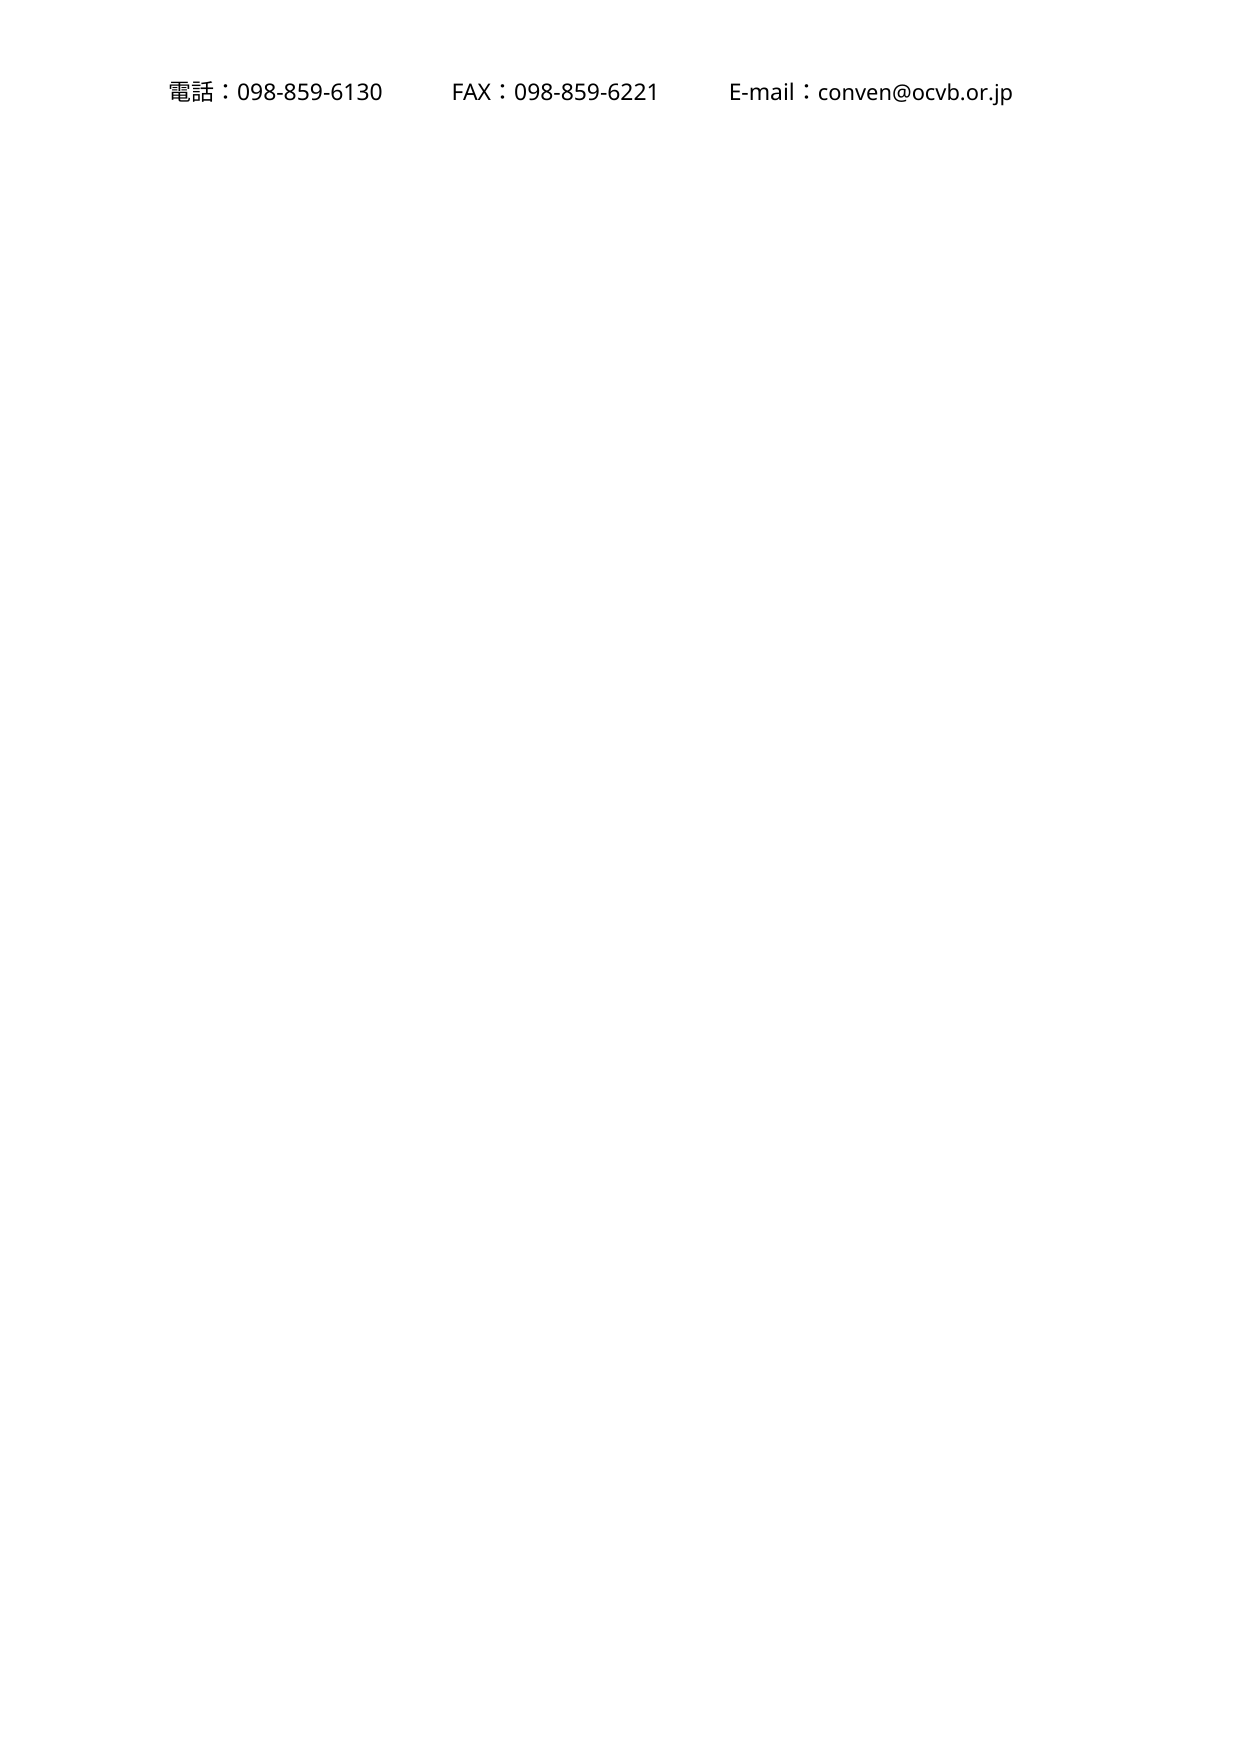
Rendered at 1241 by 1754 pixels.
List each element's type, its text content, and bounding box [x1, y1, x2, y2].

text 電話：098-859-6130 FAX：098-859-6221 E-mail：conven@ocvb.or.jp [168, 74, 1122, 107]
